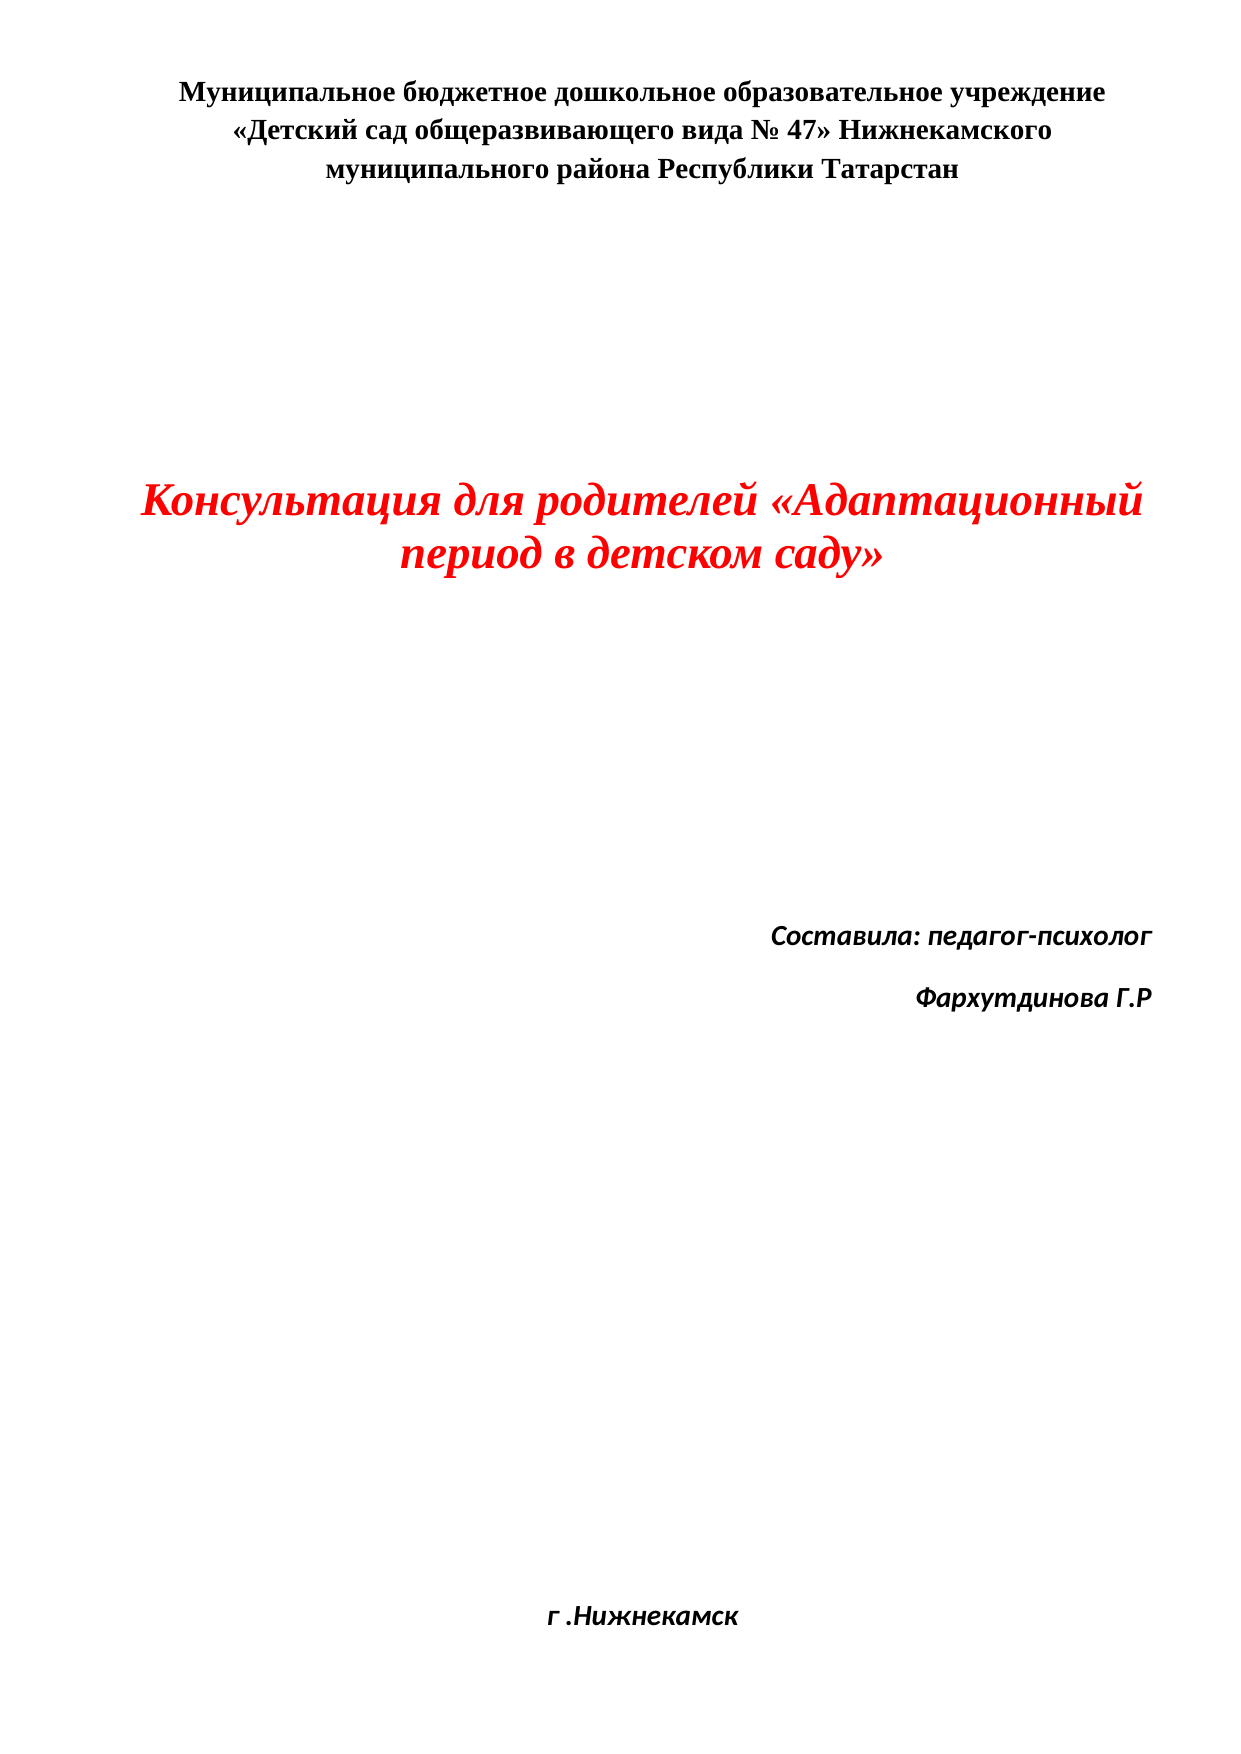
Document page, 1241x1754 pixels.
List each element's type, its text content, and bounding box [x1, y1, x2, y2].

text Составила: педагог-психолог [133, 917, 1152, 953]
text г .Нижнекамск [133, 1597, 1152, 1633]
text Фархутдинова Г.Р [133, 979, 1152, 1015]
text Муниципальное бюджетное дошкольное образовательное учреждение «Детский сад общеразвивающего вида № 47» Нижнекамского муниципального района Республики Татарстан [133, 74, 1152, 184]
text Консультация для родителей «Адаптационный период в детском саду» [133, 471, 1152, 579]
